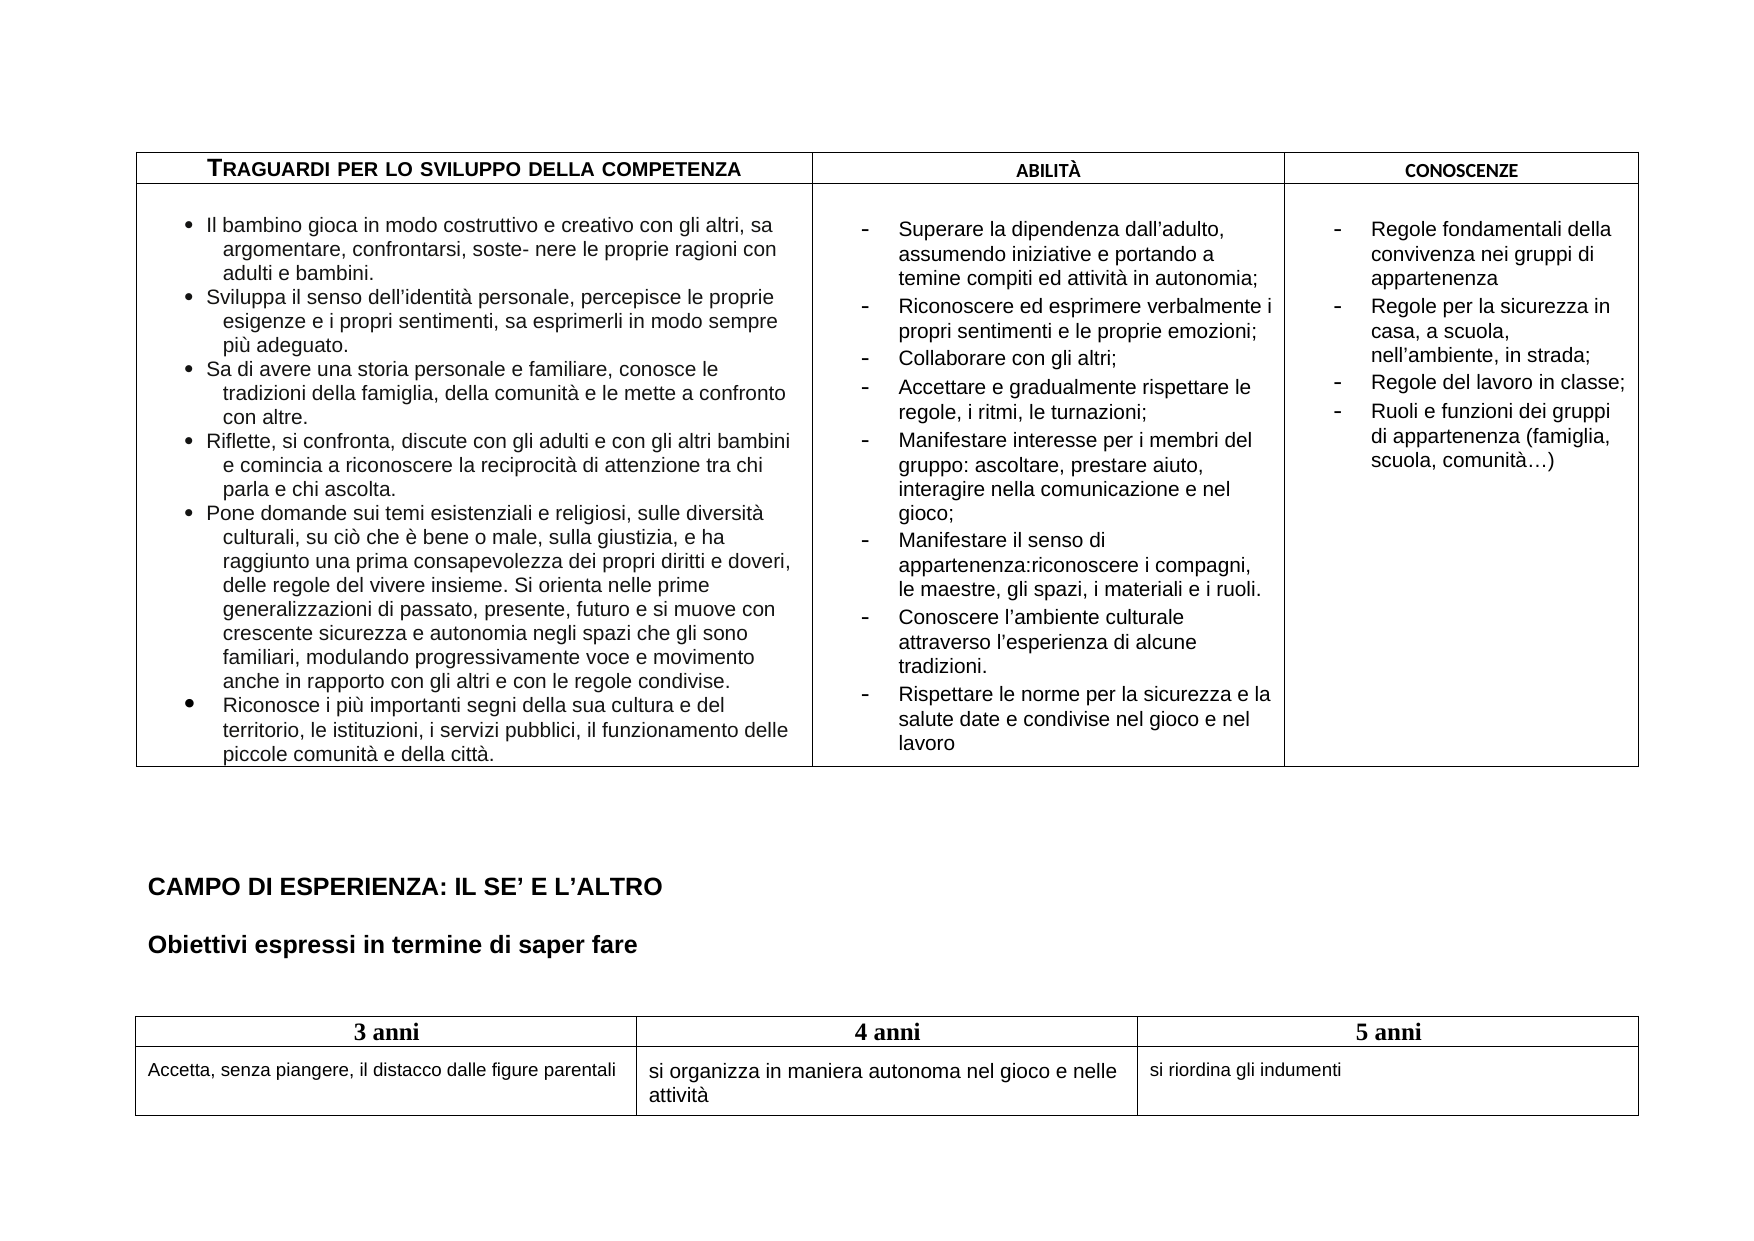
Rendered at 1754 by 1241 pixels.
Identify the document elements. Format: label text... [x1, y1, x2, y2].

text Obiettivi espressi in termine di saper fare [148, 929, 1636, 958]
table_header abilità [813, 153, 1284, 183]
table_header 5 anni [1138, 1017, 1638, 1046]
table_header Traguardi per lo sviluppo della competenza [137, 153, 812, 183]
table_cell si organizza in maniera autonoma nel gioco e nelle attività [637, 1047, 1137, 1115]
table_header 4 anni [637, 1017, 1137, 1046]
table_header 3 anni [136, 1017, 636, 1046]
table_header conoscenze [1285, 153, 1638, 183]
table_cell si riordina gli indumenti [1138, 1047, 1638, 1115]
table_cell Accetta, senza piangere, il distacco dalle figure parentali [136, 1047, 636, 1115]
table_cell Regole fondamentali della convivenza nei gruppi di appartenenza Regole per la sicurezza in casa, a scuola, nell’ambiente, in strada; Regole del lavoro in classe; Ruoli e funzioni dei gruppi di appartenenza (famiglia, scuola, comunità…) [1285, 184, 1638, 766]
table_cell Il bambino gioca in modo costruttivo e creativo con gli altri, sa argomentare, confrontarsi, soste- nere le proprie ragioni con adulti e bambini. Sviluppa il senso dell’identità personale, percepisce le proprie esigenze e i propri sentimenti, sa esprimerli in modo sempre più adeguato. Sa di avere una storia personale e familiare, conosce le tradizioni della famiglia, della comunità e le mette a confronto con altre. Riflette, si confronta, discute con gli adulti e con gli altri bambini e comincia a riconoscere la reciprocità di attenzione tra chi parla e chi ascolta. Pone domande sui temi esistenziali e religiosi, sulle diversità culturali, su ciò che è bene o male, sulla giustizia, e ha raggiunto una prima consapevolezza dei propri diritti e doveri, delle regole del vivere insieme. Si orienta nelle prime generalizzazioni di passato, presente, futuro e si muove con crescente sicurezza e autonomia negli spazi che gli sono familiari, modulando progressivamente voce e movimento anche in rapporto con gli altri e con le regole condivise. Riconosce i più importanti segni della sua cultura e del territorio, le istituzioni, i servizi pubblici, il funzionamento delle piccole comunità e della città. [137, 184, 812, 766]
text CAMPO DI ESPERIENZA: IL SE’ E L’ALTRO [148, 872, 1636, 901]
table_cell Superare la dipendenza dall’adulto, assumendo iniziative e portando a temine compiti ed attività in autonomia; Riconoscere ed esprimere verbalmente i propri sentimenti e le proprie emozioni; Collaborare con gli altri; Accettare e gradualmente rispettare le regole, i ritmi, le turnazioni; Manifestare interesse per i membri del gruppo: ascoltare, prestare aiuto, interagire nella comunicazione e nel gioco; Manifestare il senso di appartenenza:riconoscere i compagni, le maestre, gli spazi, i materiali e i ruoli. Conoscere l’ambiente culturale attraverso l’esperienza di alcune tradizioni. Rispettare le norme per la sicurezza e la salute date e condivise nel gioco e nel lavoro [813, 184, 1284, 766]
